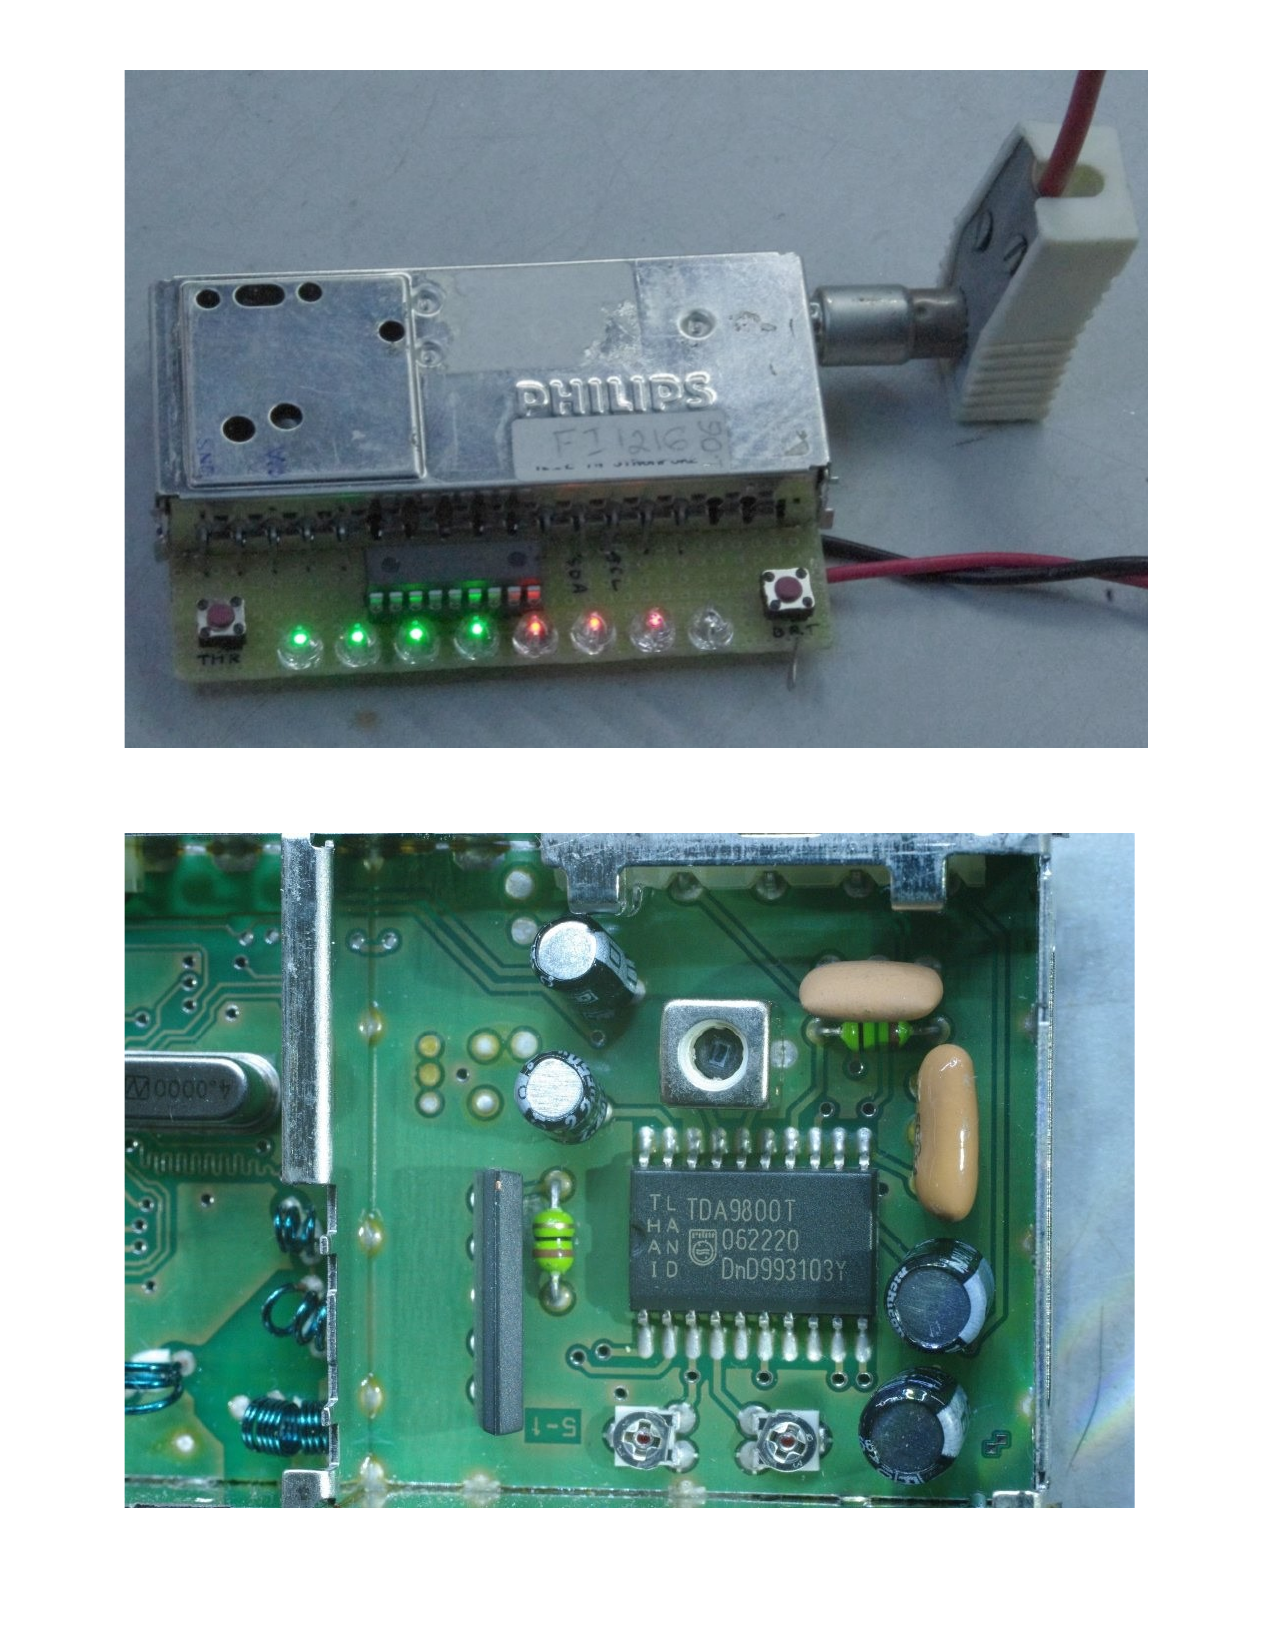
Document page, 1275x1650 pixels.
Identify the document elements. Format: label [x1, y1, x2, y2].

picture [124, 833, 1135, 1508]
picture [124, 70, 1148, 748]
